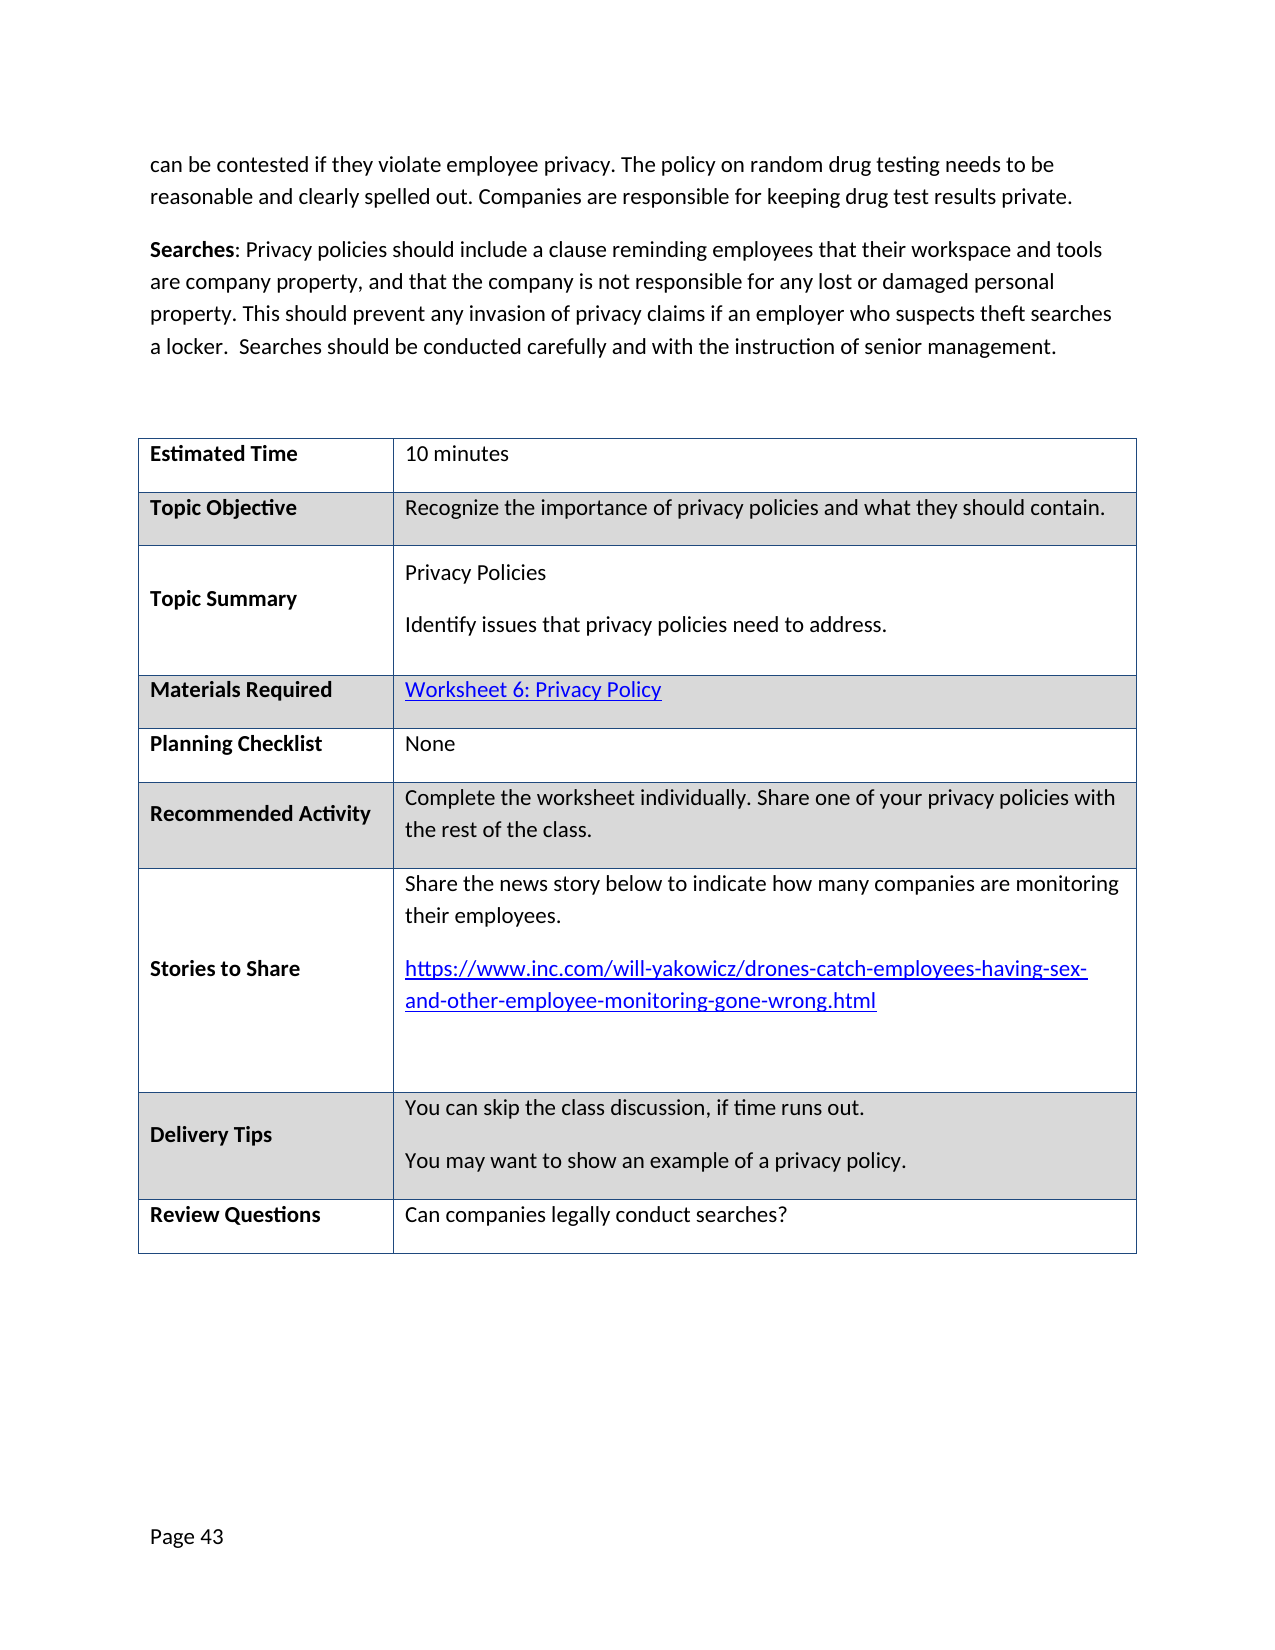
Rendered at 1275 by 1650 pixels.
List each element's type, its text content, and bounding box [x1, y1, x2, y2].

table_header 10 minutes [394, 439, 1136, 492]
table_cell You can skip the class discussion, if time runs out. You may want to show an example of a privacy policy. [394, 1093, 1136, 1199]
table_header Estimated Time [139, 439, 393, 492]
table_cell None [394, 729, 1136, 782]
table_cell Worksheet 6: Privacy Policy [394, 676, 1136, 728]
table_cell Materials Required [139, 676, 393, 728]
text Searches: Privacy policies should include a clause reminding employees that their workspace and tools are company property, and that the company is not responsible for any lost or damaged personal property. This should prevent any invasion of privacy claims if an employer who suspects theft searches a locker. Searches should be conducted carefully and with the instruction of senior management. [150, 235, 1125, 360]
table_cell Complete the worksheet individually. Share one of your privacy policies with the rest of the class. [394, 783, 1136, 868]
table_cell Recommended Activity [139, 783, 393, 868]
table_cell Topic Objective [139, 493, 393, 545]
table_cell Share the news story below to indicate how many companies are monitoring their employees. https://www.inc.com/will-yakowicz/drones-catch-employees-having-sex-and-other-employee-monitoring-gone-wrong.html [394, 869, 1136, 1092]
table_cell Review Questions [139, 1200, 393, 1253]
table_cell Delivery Tips [139, 1093, 393, 1199]
table_cell Stories to Share [139, 869, 393, 1092]
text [150, 150, 1125, 210]
table_cell Planning Checklist [139, 729, 393, 782]
table_cell Recognize the importance of privacy policies and what they should contain. [394, 493, 1136, 545]
table_cell Can companies legally conduct searches? [394, 1200, 1136, 1253]
table_cell Privacy Policies Identify issues that privacy policies need to address. [394, 546, 1136, 674]
table_cell Topic Summary [139, 546, 393, 674]
